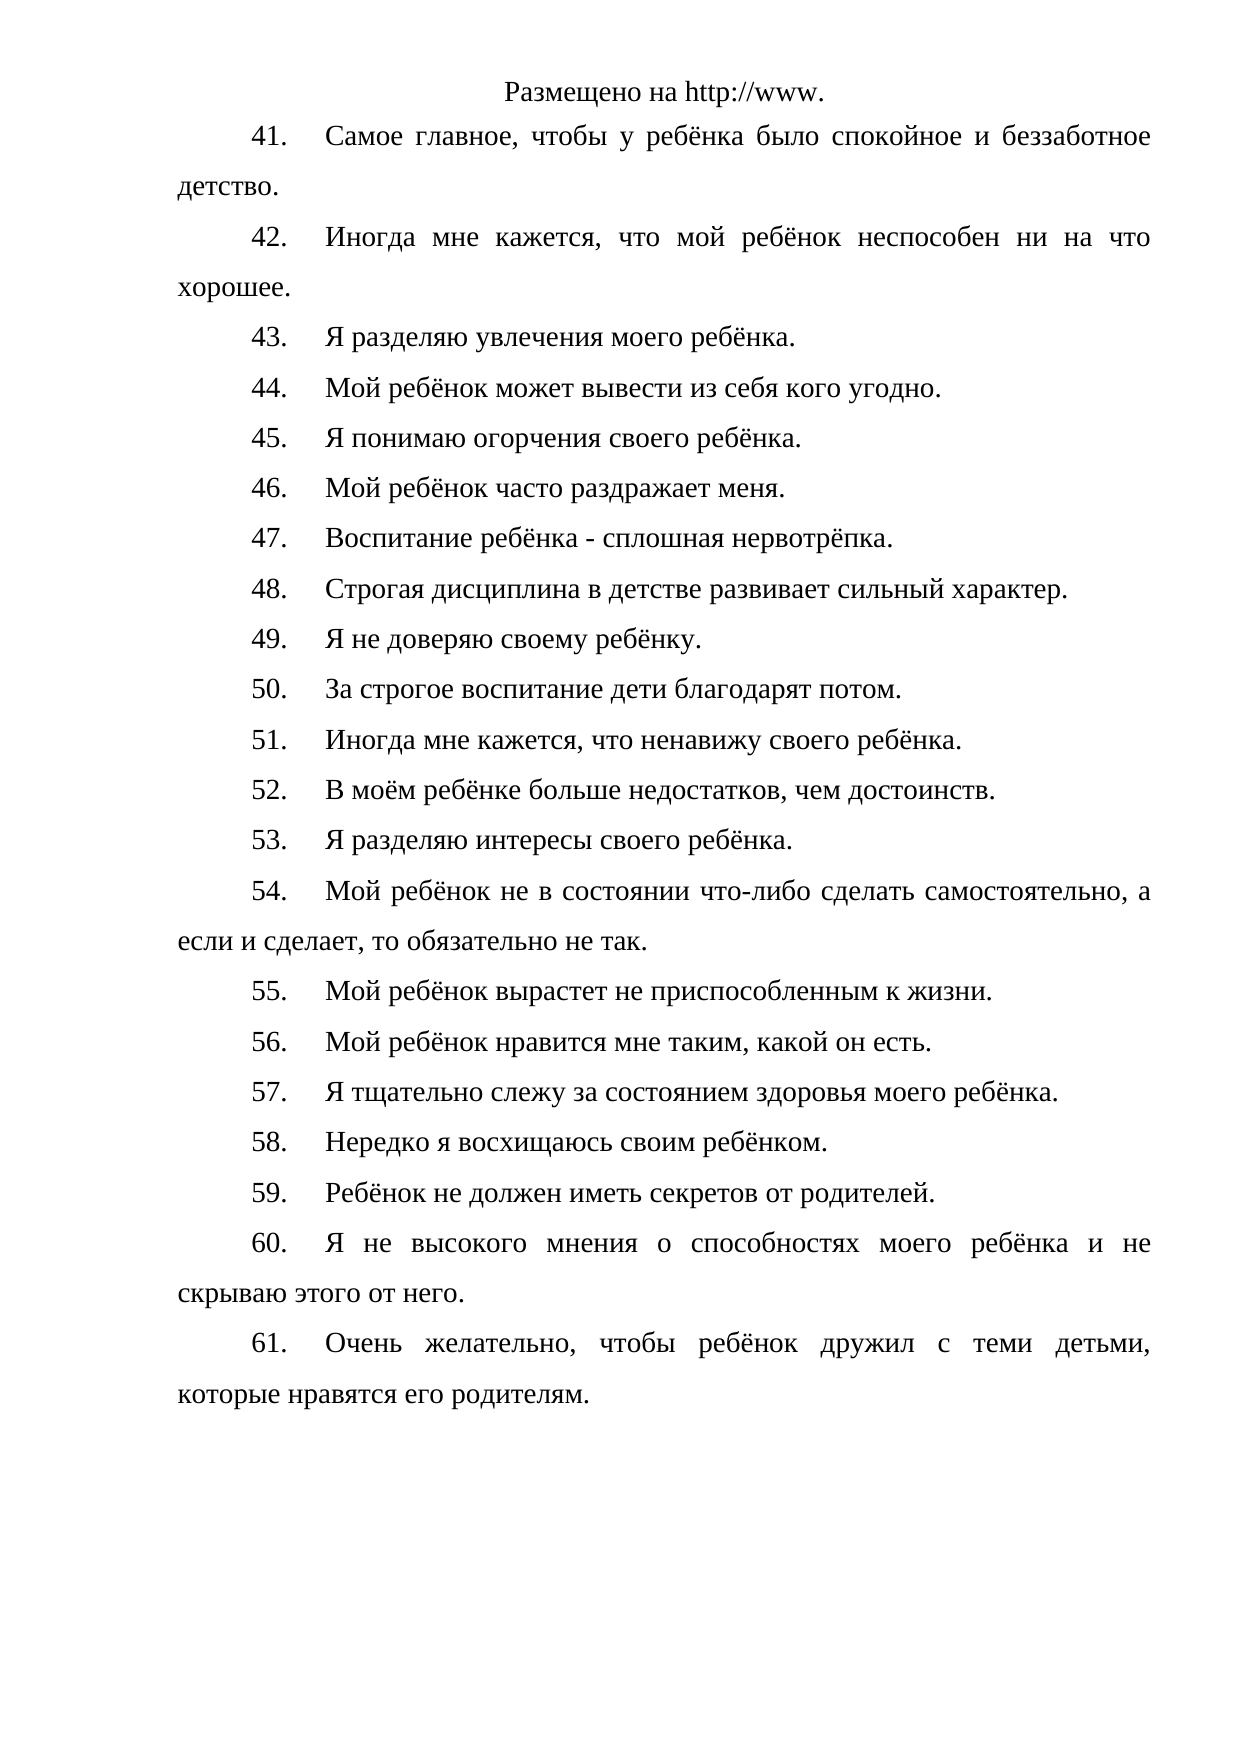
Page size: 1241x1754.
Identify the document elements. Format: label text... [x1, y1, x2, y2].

list Я не доверяю своему ребёнку. [177, 621, 1152, 655]
list Нередко я восхищаюсь своим ребёнком. [177, 1124, 1152, 1158]
list Я разделяю интересы своего ребёнка. [177, 822, 1152, 856]
list Воспитание ребёнка - сплошная нервотрёпка. [177, 521, 1152, 554]
list Я понимаю огорчения своего ребёнка. [177, 420, 1152, 453]
list Я разделяю увлечения моего ребёнка. [177, 319, 1152, 353]
list За строгое воспитание дети благодарят потом. [177, 672, 1152, 705]
list Строгая дисциплина в детстве развивает сильный характер. [177, 571, 1152, 604]
list Мой ребёнок часто раздражает меня. [177, 470, 1152, 504]
list Ребёнок не должен иметь секретов от родителей. [177, 1175, 1152, 1208]
list Я не высокого мнения о способностях моего ребёнка и не скрываю этого от него. [177, 1225, 1152, 1309]
list Иногда мне кажется, что ненавижу своего ребёнка. [177, 722, 1152, 755]
list В моём ребёнке больше недостатков, чем достоинств. [177, 772, 1152, 806]
list Самое главное, чтобы у ребёнка было спокойное и беззаботное детство. [177, 118, 1152, 202]
list Мой ребёнок не в состоянии что-либо сделать самостоятельно, а если и сделает, то обязательно не так. [177, 873, 1152, 957]
list Мой ребёнок нравится мне таким, какой он есть. [177, 1024, 1152, 1057]
list Очень желательно, чтобы ребёнок дружил с теми детьми, которые нравятся его родителям. [177, 1326, 1152, 1409]
list Я тщательно слежу за состоянием здоровья моего ребёнка. [177, 1074, 1152, 1108]
list Мой ребёнок может вывести из себя кого угодно. [177, 370, 1152, 403]
list Мой ребёнок вырастет не приспособленным к жизни. [177, 973, 1152, 1007]
list Иногда мне кажется, что мой ребёнок неспособен ни на что хорошее. [177, 219, 1152, 303]
